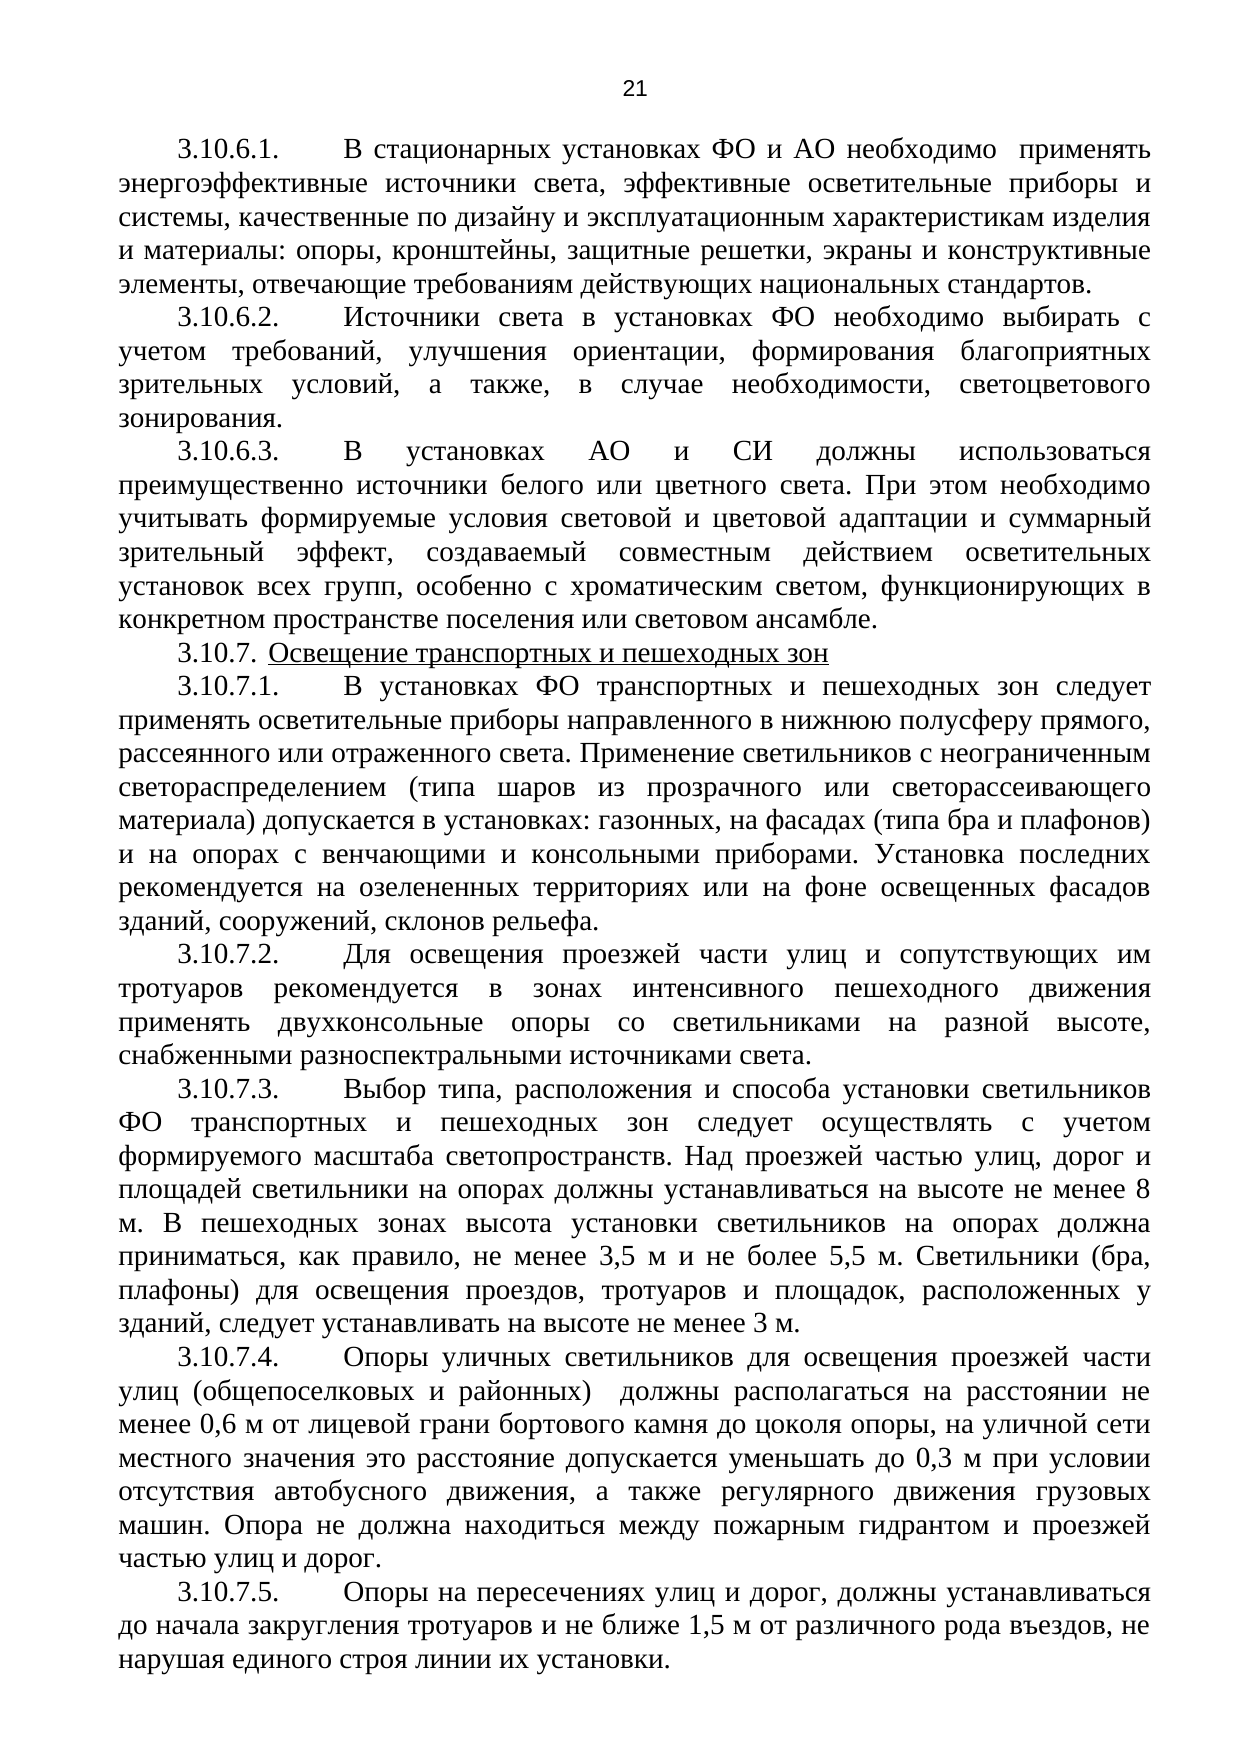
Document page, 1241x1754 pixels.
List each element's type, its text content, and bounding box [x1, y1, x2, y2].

list Опоры на пересечениях улиц и дорог, должны устанавливаться до начала закругления тротуаров и не ближе 1,5 м от различного рода въездов, не нарушая единого строя линии их установки. [118, 1574, 1152, 1674]
list В стационарных установках ФО и АО необходимо применять энергоэффективные источники света, эффективные осветительные приборы и системы, качественные по дизайну и эксплуатационным характеристикам изделия и материалы: опоры, кронштейны, защитные решетки, экраны и конструктивные элементы, отвечающие требованиям действующих национальных стандартов. [118, 132, 1152, 299]
list Для освещения проезжей части улиц и сопутствующих им тротуаров рекомендуется в зонах интенсивного пешеходного движения применять двухконсольные опоры со светильниками на разной высоте, снабженными разноспектральными источниками света. [118, 937, 1152, 1071]
list Выбор типа, расположения и способа установки светильников ФО транспортных и пешеходных зон следует осуществлять с учетом формируемого масштаба светопространств. Над проезжей частью улиц, дорог и площадей светильники на опорах должны устанавливаться на высоте не менее 8 м. В пешеходных зонах высота установки светильников на опорах должна приниматься, как правило, не менее 3,5 м и не более 5,5 м. Светильники (бра, плафоны) для освещения проездов, тротуаров и площадок, расположенных у зданий, следует устанавливать на высоте не менее 3 м. [118, 1071, 1152, 1339]
list Опоры уличных светильников для освещения проезжей части улиц (общепоселковых и районных) должны располагаться на расстоянии не менее 0,6 м от лицевой грани бортового камня до цоколя опоры, на уличной сети местного значения это расстояние допускается уменьшать до 0,3 м при условии отсутствия автобусного движения, а также регулярного движения грузовых машин. Опора не должна находиться между пожарным гидрантом и проезжей частью улиц и дорог. [118, 1339, 1152, 1574]
list Освещение транспортных и пешеходных зон [118, 635, 1152, 668]
list Источники света в установках ФО необходимо выбирать с учетом требований, улучшения ориентации, формирования благоприятных зрительных условий, а также, в случае необходимости, светоцветового зонирования. [118, 299, 1152, 433]
list В установках АО и СИ должны использоваться преимущественно источники белого или цветного света. При этом необходимо учитывать формируемые условия световой и цветовой адаптации и суммарный зрительный эффект, создаваемый совместным действием осветительных установок всех групп, особенно с хроматическим светом, функционирующих в конкретном пространстве поселения или световом ансамбле. [118, 433, 1152, 635]
list В установках ФО транспортных и пешеходных зон следует применять осветительные приборы направленного в нижнюю полусферу прямого, рассеянного или отраженного света. Применение светильников с неограниченным светораспределением (типа шаров из прозрачного или светорассеивающего материала) допускается в установках: газонных, на фасадах (типа бра и плафонов) и на опорах с венчающими и консольными приборами. Установка последних рекомендуется на озелененных территориях или на фоне освещенных фасадов зданий, сооружений, склонов рельефа. [118, 668, 1152, 937]
